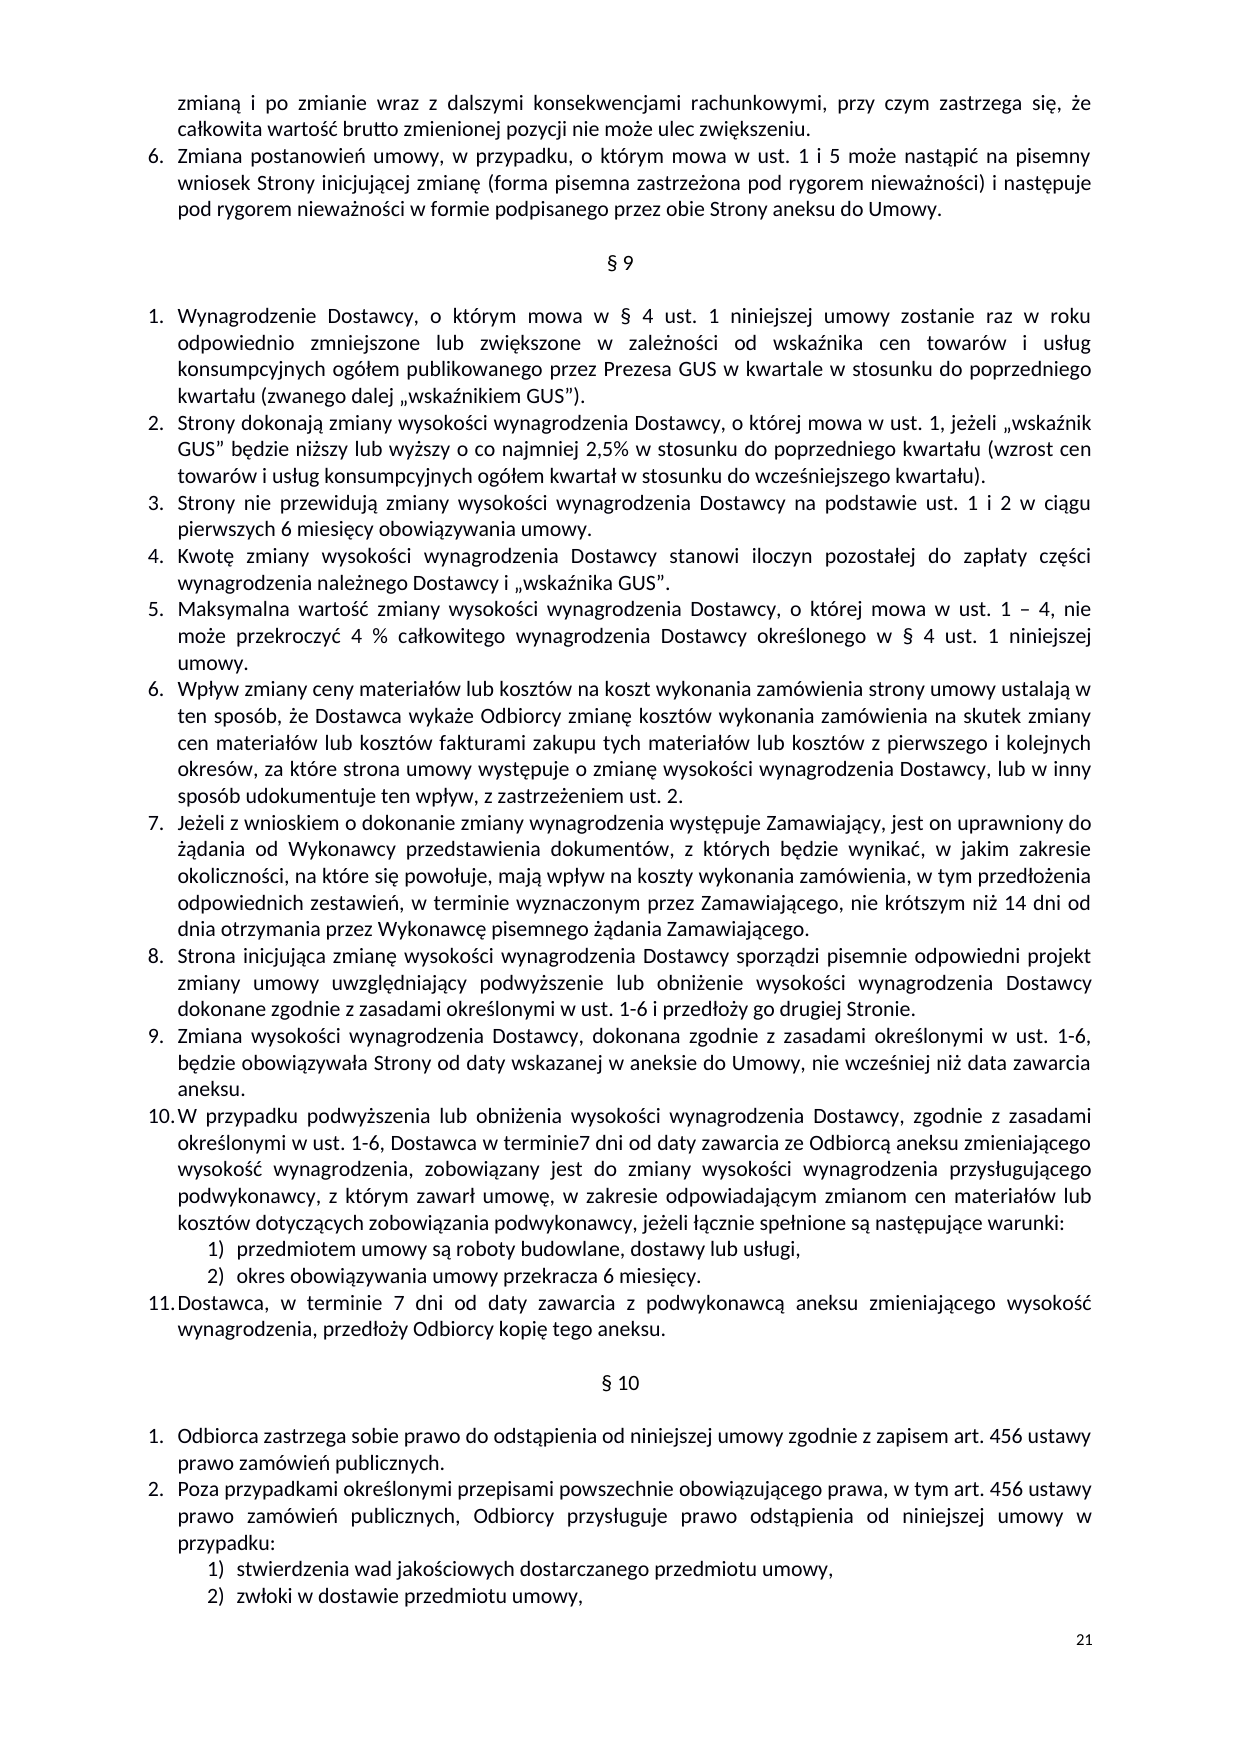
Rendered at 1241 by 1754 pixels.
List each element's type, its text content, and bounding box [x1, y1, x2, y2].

list zwłoki w dostawie przedmiotu umowy, [207, 1582, 1092, 1609]
text § 9 [148, 249, 1092, 275]
list Jeżeli z wnioskiem o dokonanie zmiany wynagrodzenia występuje Zamawiający, jest on uprawniony do żądania od Wykonawcy przedstawienia dokumentów, z których będzie wynikać, w jakim zakresie okoliczności, na które się powołuje, mają wpływ na koszty wykonania zamówienia, w tym przedłożenia odpowiednich zestawień, w terminie wyznaczonym przez Zamawiającego, nie krótszym niż 14 dni od dnia otrzymania przez Wykonawcę pisemnego żądania Zamawiającego. [148, 809, 1092, 942]
list Poza przypadkami określonymi przepisami powszechnie obowiązującego prawa, w tym art. 456 ustawy prawo zamówień publicznych, Odbiorcy przysługuje prawo odstąpienia od niniejszej umowy w przypadku: [148, 1475, 1092, 1555]
list Maksymalna wartość zmiany wysokości wynagrodzenia Dostawcy, o której mowa w ust. 1 – 4, nie może przekroczyć 4 % całkowitego wynagrodzenia Dostawcy określonego w § 4 ust. 1 niniejszej umowy. [148, 595, 1092, 675]
list Dostawca, w terminie 7 dni od daty zawarcia z podwykonawcą aneksu zmieniającego wysokość wynagrodzenia, przedłoży Odbiorcy kopię tego aneksu. [148, 1289, 1092, 1342]
list Strony dokonają zmiany wysokości wynagrodzenia Dostawcy, o której mowa w ust. 1, jeżeli „wskaźnik GUS” będzie niższy lub wyższy o co najmniej 2,5% w stosunku do poprzedniego kwartału (wzrost cen towarów i usług konsumpcyjnych ogółem kwartał w stosunku do wcześniejszego kwartału). [148, 409, 1092, 489]
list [148, 89, 1092, 142]
list Strony nie przewidują zmiany wysokości wynagrodzenia Dostawcy na podstawie ust. 1 i 2 w ciągu pierwszych 6 miesięcy obowiązywania umowy. [148, 489, 1092, 542]
list Zmiana postanowień umowy, w przypadku, o którym mowa w ust. 1 i 5 może nastąpić na pisemny wniosek Strony inicjującej zmianę (forma pisemna zastrzeżona pod rygorem nieważności) i następuje pod rygorem nieważności w formie podpisanego przez obie Strony aneksu do Umowy. [148, 142, 1092, 222]
list Wpływ zmiany ceny materiałów lub kosztów na koszt wykonania zamówienia strony umowy ustalają w ten sposób, że Dostawca wykaże Odbiorcy zmianę kosztów wykonania zamówienia na skutek zmiany cen materiałów lub kosztów fakturami zakupu tych materiałów lub kosztów z pierwszego i kolejnych okresów, za które strona umowy występuje o zmianę wysokości wynagrodzenia Dostawcy, lub w inny sposób udokumentuje ten wpływ, z zastrzeżeniem ust. 2. [148, 675, 1092, 809]
list przedmiotem umowy są roboty budowlane, dostawy lub usługi, [207, 1235, 1092, 1262]
list W przypadku podwyższenia lub obniżenia wysokości wynagrodzenia Dostawcy, zgodnie z zasadami określonymi w ust. 1-6, Dostawca w terminie7 dni od daty zawarcia ze Odbiorcą aneksu zmieniającego wysokość wynagrodzenia, zobowiązany jest do zmiany wysokości wynagrodzenia przysługującego podwykonawcy, z którym zawarł umowę, w zakresie odpowiadającym zmianom cen materiałów lub kosztów dotyczących zobowiązania podwykonawcy, jeżeli łącznie spełnione są następujące warunki: [148, 1102, 1092, 1235]
list Odbiorca zastrzega sobie prawo do odstąpienia od niniejszej umowy zgodnie z zapisem art. 456 ustawy prawo zamówień publicznych. [148, 1422, 1092, 1475]
list Kwotę zmiany wysokości wynagrodzenia Dostawcy stanowi iloczyn pozostałej do zapłaty części wynagrodzenia należnego Dostawcy i „wskaźnika GUS”. [148, 542, 1092, 595]
list Zmiana wysokości wynagrodzenia Dostawcy, dokonana zgodnie z zasadami określonymi w ust. 1-6, będzie obowiązywała Strony od daty wskazanej w aneksie do Umowy, nie wcześniej niż data zawarcia aneksu. [148, 1022, 1092, 1102]
list okres obowiązywania umowy przekracza 6 miesięcy. [207, 1262, 1092, 1289]
list stwierdzenia wad jakościowych dostarczanego przedmiotu umowy, [207, 1555, 1092, 1582]
list Wynagrodzenie Dostawcy, o którym mowa w § 4 ust. 1 niniejszej umowy zostanie raz w roku odpowiednio zmniejszone lub zwiększone w zależności od wskaźnika cen towarów i usług konsumpcyjnych ogółem publikowanego przez Prezesa GUS w kwartale w stosunku do poprzedniego kwartału (zwanego dalej „wskaźnikiem GUS”). [148, 302, 1092, 409]
text § 10 [148, 1369, 1092, 1395]
list Strona inicjująca zmianę wysokości wynagrodzenia Dostawcy sporządzi pisemnie odpowiedni projekt zmiany umowy uwzględniający podwyższenie lub obniżenie wysokości wynagrodzenia Dostawcy dokonane zgodnie z zasadami określonymi w ust. 1-6 i przedłoży go drugiej Stronie. [148, 942, 1092, 1022]
